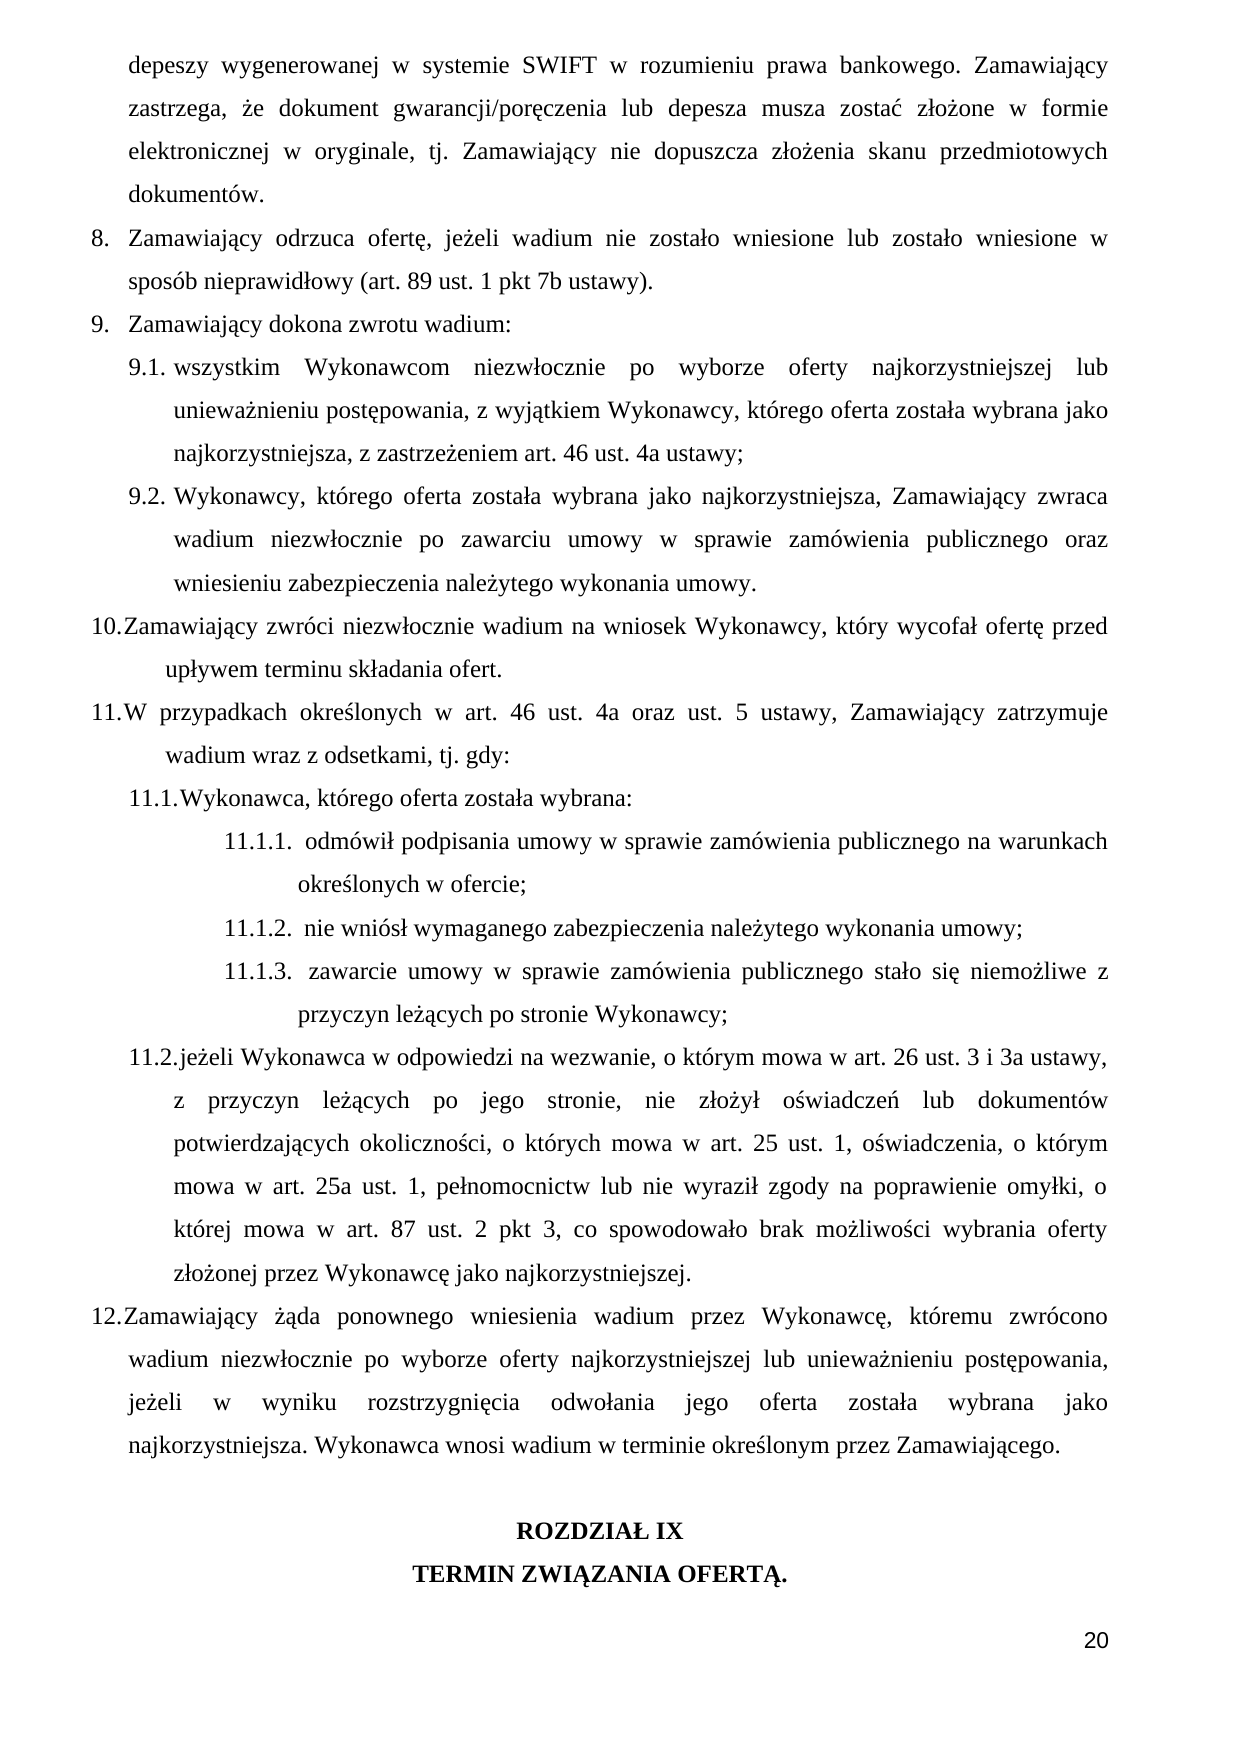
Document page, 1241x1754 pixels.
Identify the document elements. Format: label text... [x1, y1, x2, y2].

text TERMIN ZWIĄZANIA OFERTĄ. [91, 1559, 1109, 1588]
text ROZDZIAŁ IX [91, 1516, 1109, 1545]
list W przypadkach określonych w art. 46 ust. 4a oraz ust. 5 ustawy, Zamawiający zatrzymuje wadium wraz z odsetkami, tj. gdy: [91, 697, 1109, 769]
list wszystkim Wykonawcom niezwłocznie po wyborze oferty najkorzystniejszej lub unieważnieniu postępowania, z wyjątkiem Wykonawcy, którego oferta została wybrana jako najkorzystniejsza, z zastrzeżeniem art. 46 ust. 4a ustawy; [128, 352, 1109, 467]
list Wykonawca, którego oferta została wybrana: [128, 783, 1109, 812]
list zawarcie umowy w sprawie zamówienia publicznego stało się niemożliwe z przyczyn leżących po stronie Wykonawcy; [224, 956, 1109, 1028]
list Zamawiający zwróci niezwłocznie wadium na wniosek Wykonawcy, który wycofał ofertę przed upływem terminu składania ofert. [91, 611, 1109, 683]
list odmówił podpisania umowy w sprawie zamówienia publicznego na warunkach określonych w ofercie; [224, 826, 1109, 898]
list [91, 50, 1109, 208]
list Zamawiający dokona zwrotu wadium: [91, 309, 1109, 338]
list Wykonawcy, którego oferta została wybrana jako najkorzystniejsza, Zamawiający zwraca wadium niezwłocznie po zawarciu umowy w sprawie zamówienia publicznego oraz wniesieniu zabezpieczenia należytego wykonania umowy. [128, 481, 1109, 596]
list nie wniósł wymaganego zabezpieczenia należytego wykonania umowy; [224, 913, 1109, 941]
list Zamawiający odrzuca ofertę, jeżeli wadium nie zostało wniesione lub zostało wniesione w sposób nieprawidłowy (art. 89 ust. 1 pkt 7b ustawy). [91, 223, 1109, 294]
list jeżeli Wykonawca w odpowiedzi na wezwanie, o którym mowa w art. 26 ust. 3 i 3a ustawy, z przyczyn leżących po jego stronie, nie złożył oświadczeń lub dokumentów potwierdzających okoliczności, o których mowa w art. 25 ust. 1, oświadczenia, o którym mowa w art. 25a ust. 1, pełnomocnictw lub nie wyraził zgody na poprawienie omyłki, o której mowa w art. 87 ust. 2 pkt 3, co spowodowało brak możliwości wybrania oferty złożonej przez Wykonawcę jako najkorzystniejszej. [128, 1042, 1109, 1286]
list Zamawiający żąda ponownego wniesienia wadium przez Wykonawcę, któremu zwrócono wadium niezwłocznie po wyborze oferty najkorzystniejszej lub unieważnieniu postępowania, jeżeli w wyniku rozstrzygnięcia odwołania jego oferta została wybrana jako najkorzystniejsza. Wykonawca wnosi wadium w terminie określonym przez Zamawiającego. [91, 1301, 1109, 1459]
